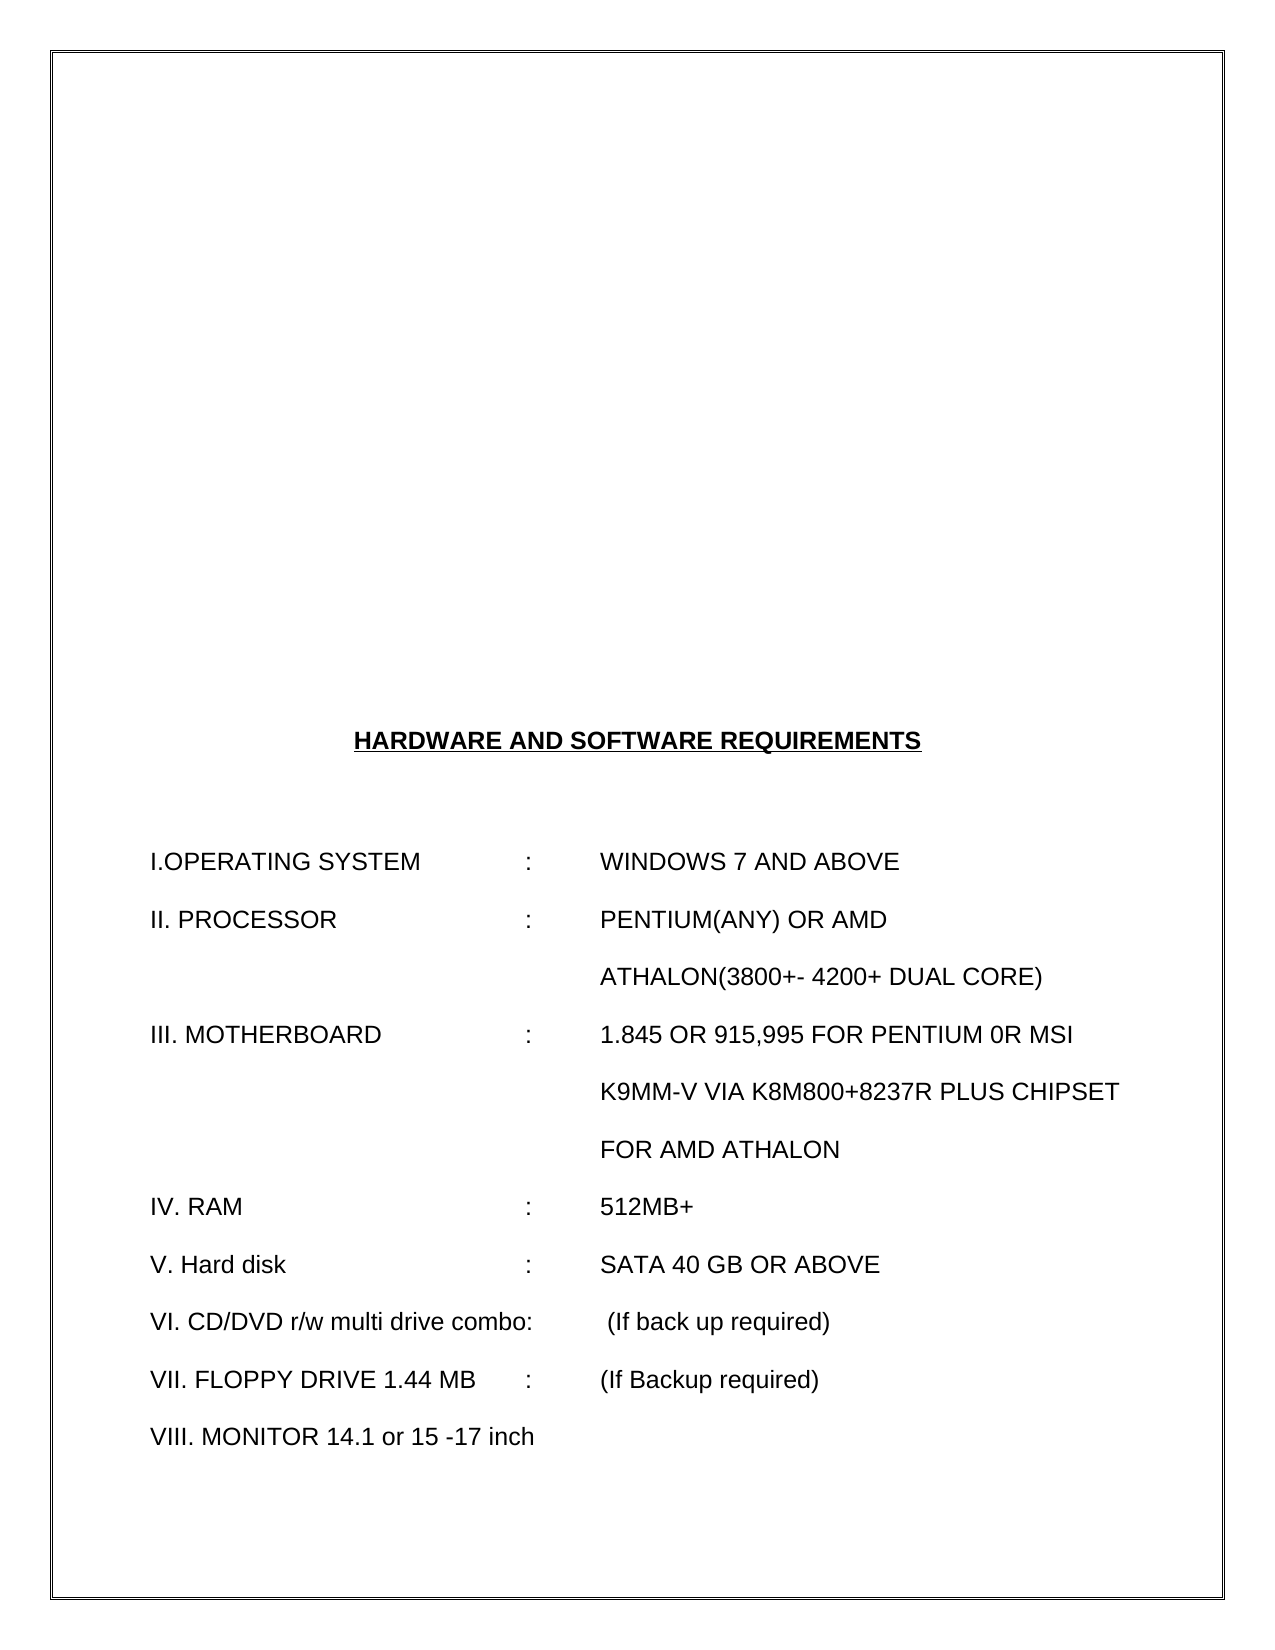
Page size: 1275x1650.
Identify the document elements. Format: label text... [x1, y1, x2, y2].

text HARDWARE AND SOFTWARE REQUIREMENTS [150, 726, 1125, 754]
text K9MM-V VIA K8M800+8237R PLUS CHIPSET FOR AMD ATHALON [600, 1077, 1125, 1163]
text I.OPERATING SYSTEM : WINDOWS 7 AND ABOVE [150, 847, 1125, 876]
text V. Hard disk : SATA 40 GB OR ABOVE [150, 1249, 1125, 1278]
text VII. FLOPPY DRIVE 1.44 MB : (If Backup required) [150, 1364, 1125, 1393]
text VIII. MONITOR 14.1 or 15 -17 inch [150, 1422, 1125, 1451]
text II. PROCESSOR : PENTIUM(ANY) OR AMD [150, 904, 1125, 933]
text ATHALON(3800+- 4200+ DUAL CORE) [525, 962, 1125, 991]
text III. MOTHERBOARD : 1.845 OR 915,995 FOR PENTIUM 0R MSI [150, 1019, 1125, 1048]
text IV. RAM : 512MB+ [150, 1192, 1125, 1221]
text VI. CD/DVD r/w multi drive combo: (If back up required) [150, 1307, 1125, 1336]
